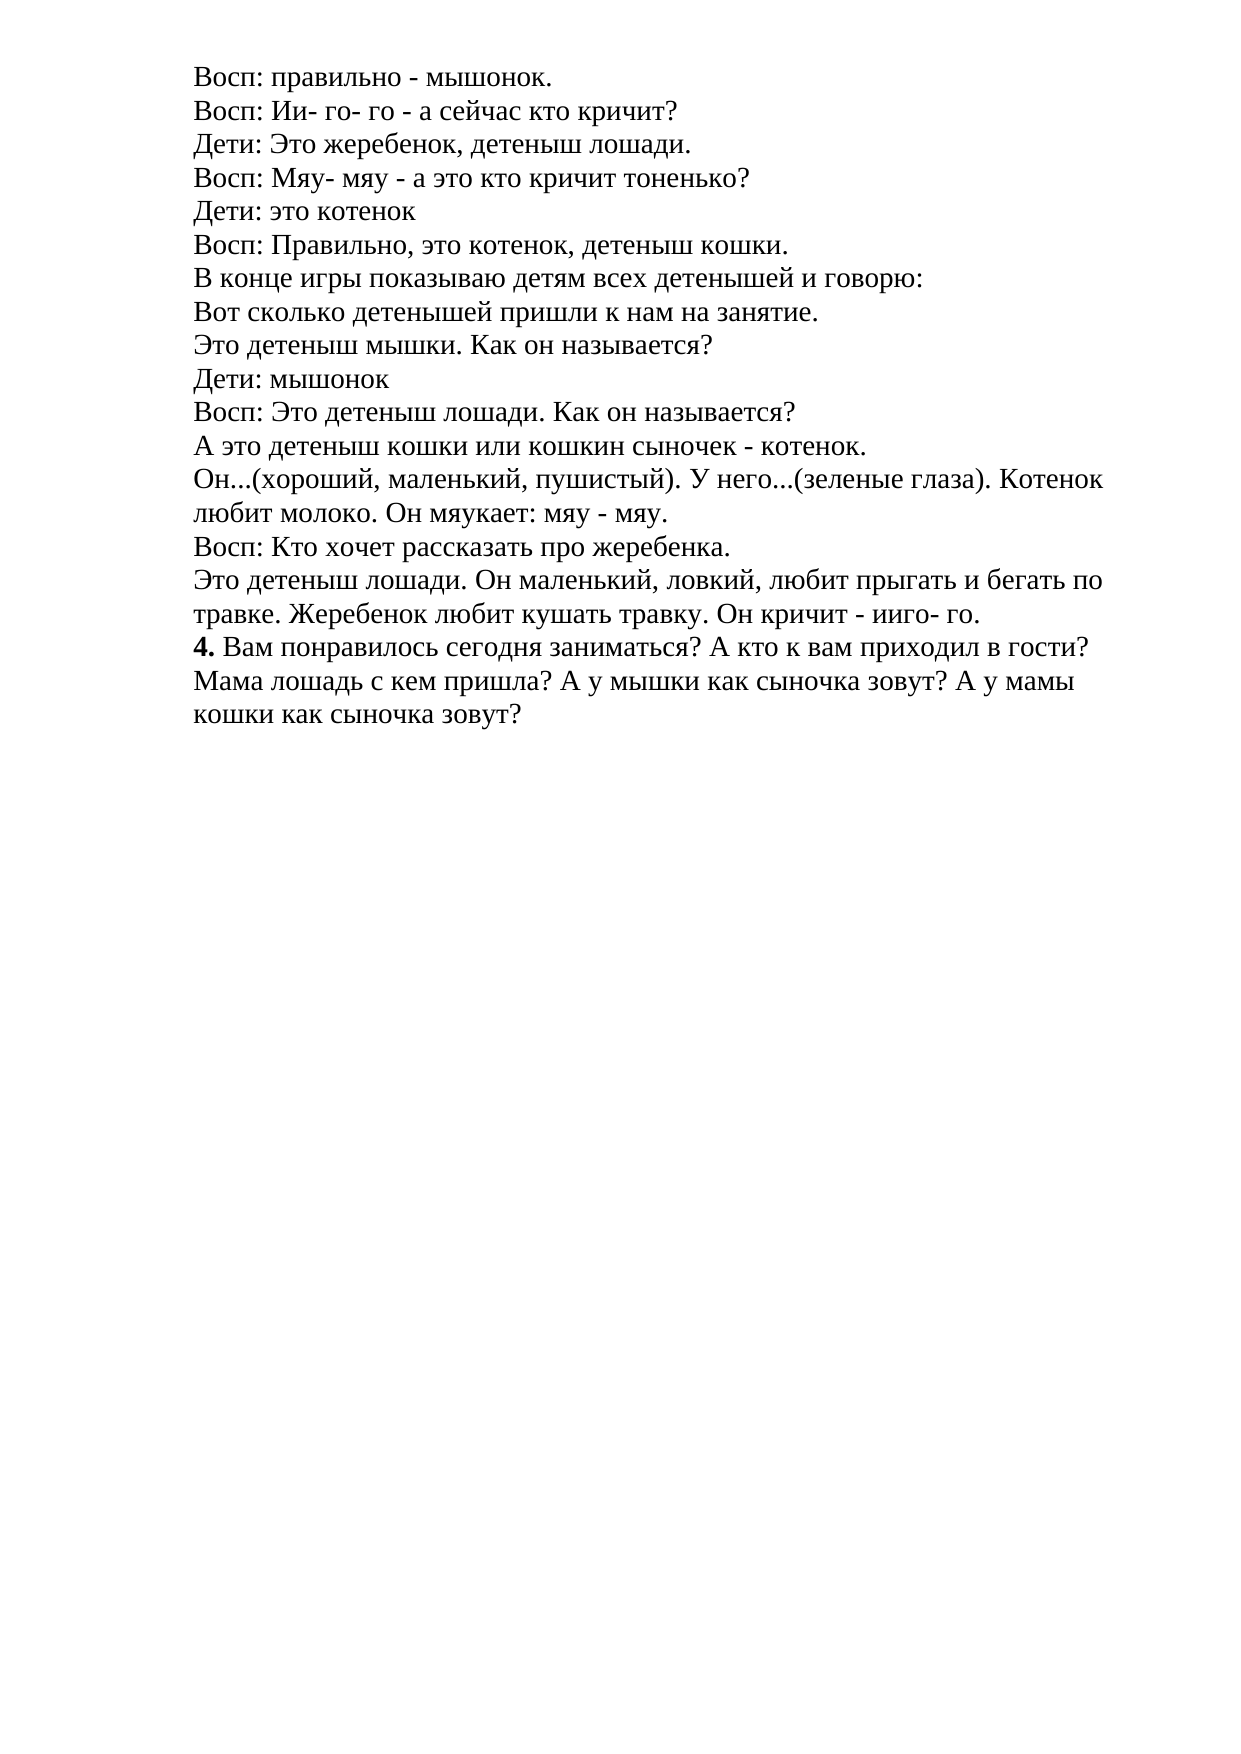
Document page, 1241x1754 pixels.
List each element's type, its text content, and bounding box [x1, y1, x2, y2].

text Это детеныш мышки. Как он называется? [193, 327, 1152, 361]
text Вот сколько детенышей пришли к нам на занятие. [193, 294, 1152, 327]
text Восп: Мяу- мяу - а это кто кричит тоненько? [193, 160, 1152, 193]
text А это детеныш кошки или кошкин сыночек - котенок. [193, 428, 1152, 462]
text Восп: Кто хочет рассказать про жеребенка. [193, 529, 1152, 562]
text Дети: Это жеребенок, детеныш лошади. [193, 126, 1152, 160]
text Восп: правильно - мышонок. [193, 59, 1152, 93]
text В конце игры показываю детям всех детенышей и говорю: [193, 260, 1152, 294]
text 4. Вам понравилось сегодня заниматься? А кто к вам приходил в гости? [193, 629, 1152, 663]
text Дети: мышонок [193, 361, 1152, 394]
text Он...(хороший, маленький, пушистый). У него...(зеленые глаза). Котенок любит молоко. Он мяукает: мяу - мяу. [193, 462, 1152, 529]
text Восп: Это детеныш лошади. Как он называется? [193, 394, 1152, 428]
text Дети: это котенок [193, 193, 1152, 227]
text Восп: Правильно, это котенок, детеныш кошки. [193, 227, 1152, 260]
text Это детеныш лошади. Он маленький, ловкий, любит прыгать и бегать по травке. Жеребенок любит кушать травку. Он кричит - ииго- го. [193, 562, 1152, 629]
text Восп: Ии- го- го - а сейчас кто кричит? [193, 93, 1152, 126]
text Мама лошадь с кем пришла? А у мышки как сыночка зовут? А у мамы кошки как сыночка зовут? [193, 663, 1152, 730]
